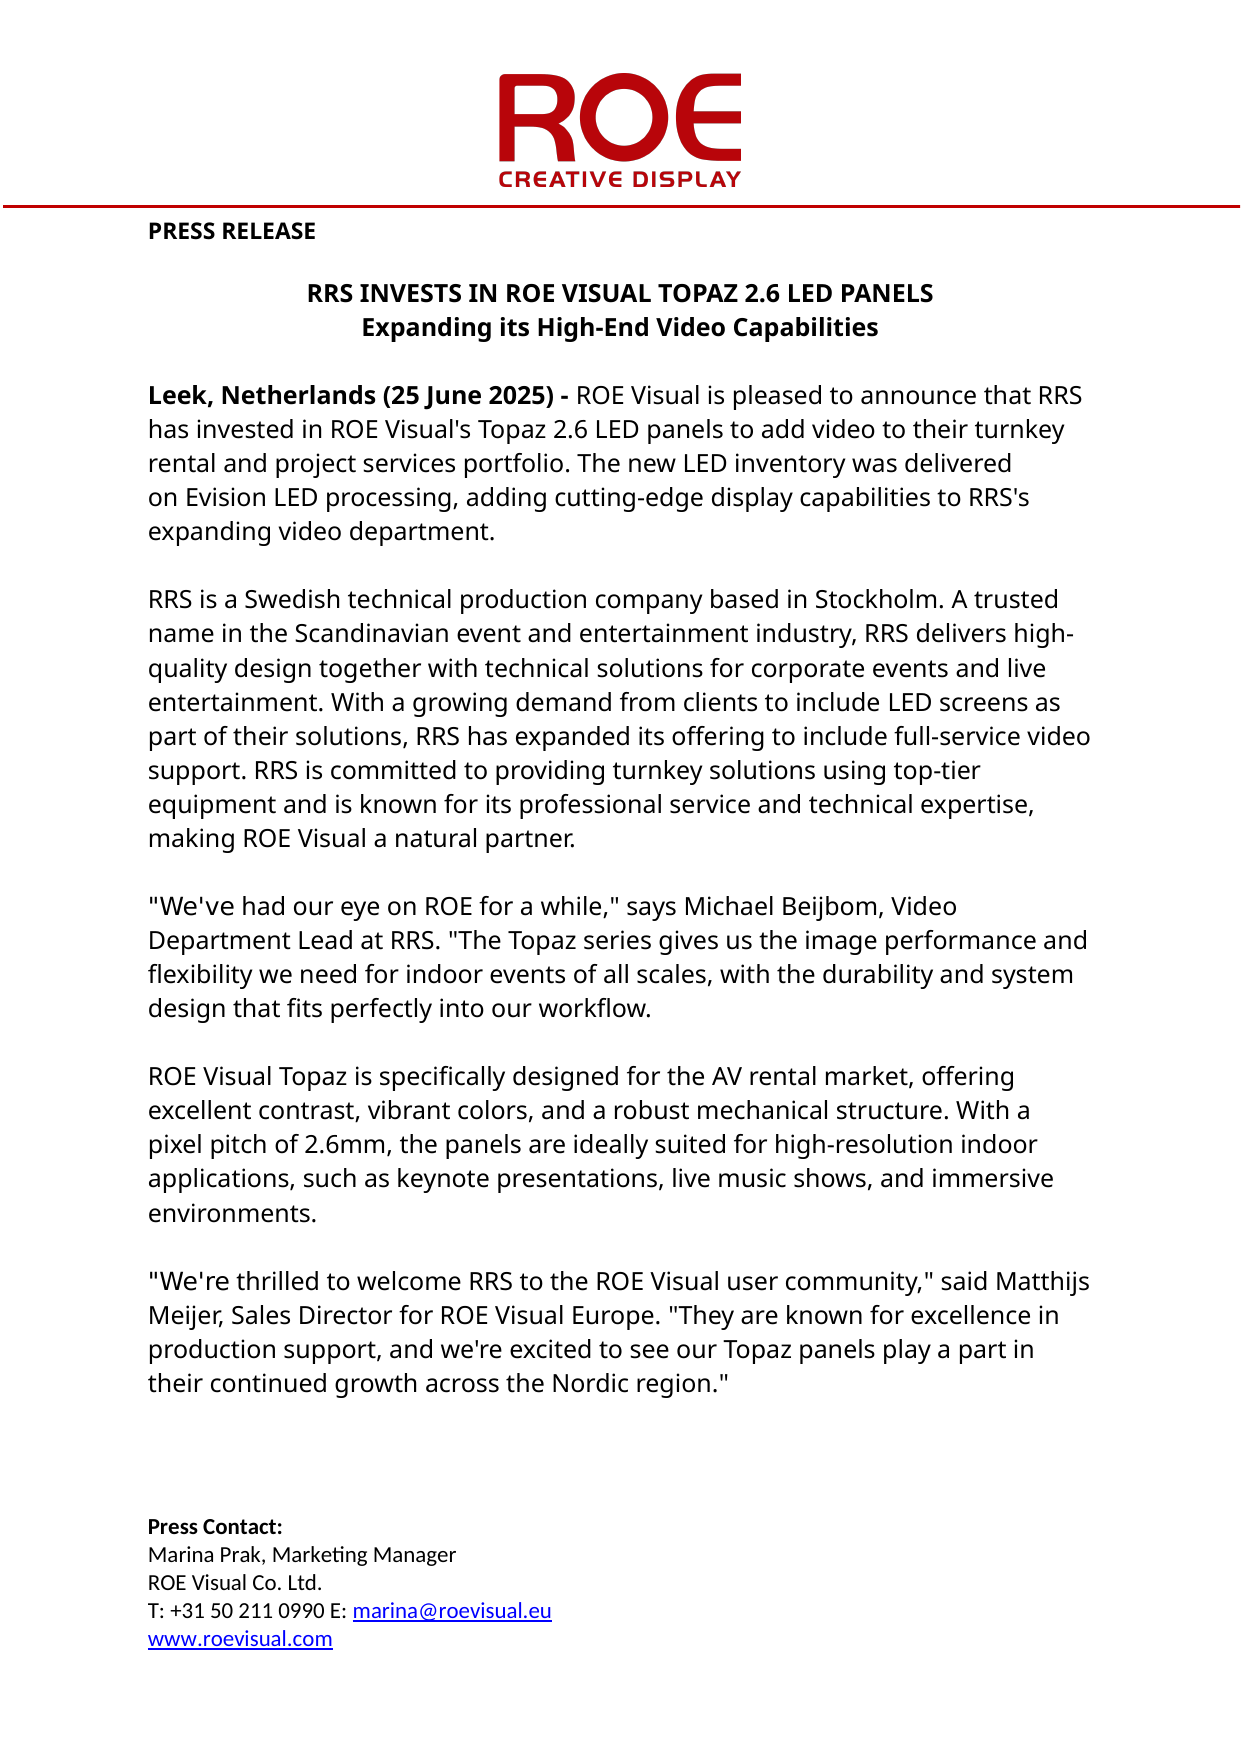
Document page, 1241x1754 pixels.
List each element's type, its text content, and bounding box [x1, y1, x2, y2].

text RRS INVESTS IN ROE VISUAL TOPAZ 2.6 LED PANELS [148, 276, 1093, 309]
picture [499, 73, 741, 187]
text RRS is a Swedish technical production company based in Stockholm. A trusted name in the Scandinavian event and entertainment industry, RRS delivers high-quality design together with technical solutions for corporate events and live entertainment. With a growing demand from clients to include LED screens as part of their solutions, RRS has expanded its offering to include full-service video support. RRS is committed to providing turnkey solutions using top-tier equipment and is known for its professional service and technical expertise, making ROE Visual a natural partner. [148, 582, 1093, 854]
text PRESS RELEASE [148, 215, 1093, 246]
text "We've had our eye on ROE for a while," says Michael Beijbom, Video Department Lead at RRS. "The Topaz series gives us the image performance and flexibility we need for indoor events of all scales, with the durability and system design that fits perfectly into our workflow. [148, 889, 1093, 1025]
text Leek, Netherlands (25 June 2025) - ROE Visual is pleased to announce that RRS has invested in ROE Visual's Topaz 2.6 LED panels to add video to their turnkey rental and project services portfolio. The new LED inventory was delivered on Evision LED processing, adding cutting-edge display capabilities to RRS's expanding video department. [148, 378, 1093, 548]
text Expanding its High-End Video Capabilities [148, 309, 1093, 344]
text ROE Visual Topaz is specifically designed for the AV rental market, offering excellent contrast, vibrant colors, and a robust mechanical structure. With a pixel pitch of 2.6mm, the panels are ideally suited for high-resolution indoor applications, such as keynote presentations, live music shows, and immersive environments. [148, 1059, 1093, 1229]
text "We're thrilled to welcome RRS to the ROE Visual user community," said Matthijs Meijer, Sales Director for ROE Visual Europe. "They are known for excellence in production support, and we're excited to see our Topaz panels play a part in their continued growth across the Nordic region." [148, 1263, 1093, 1399]
